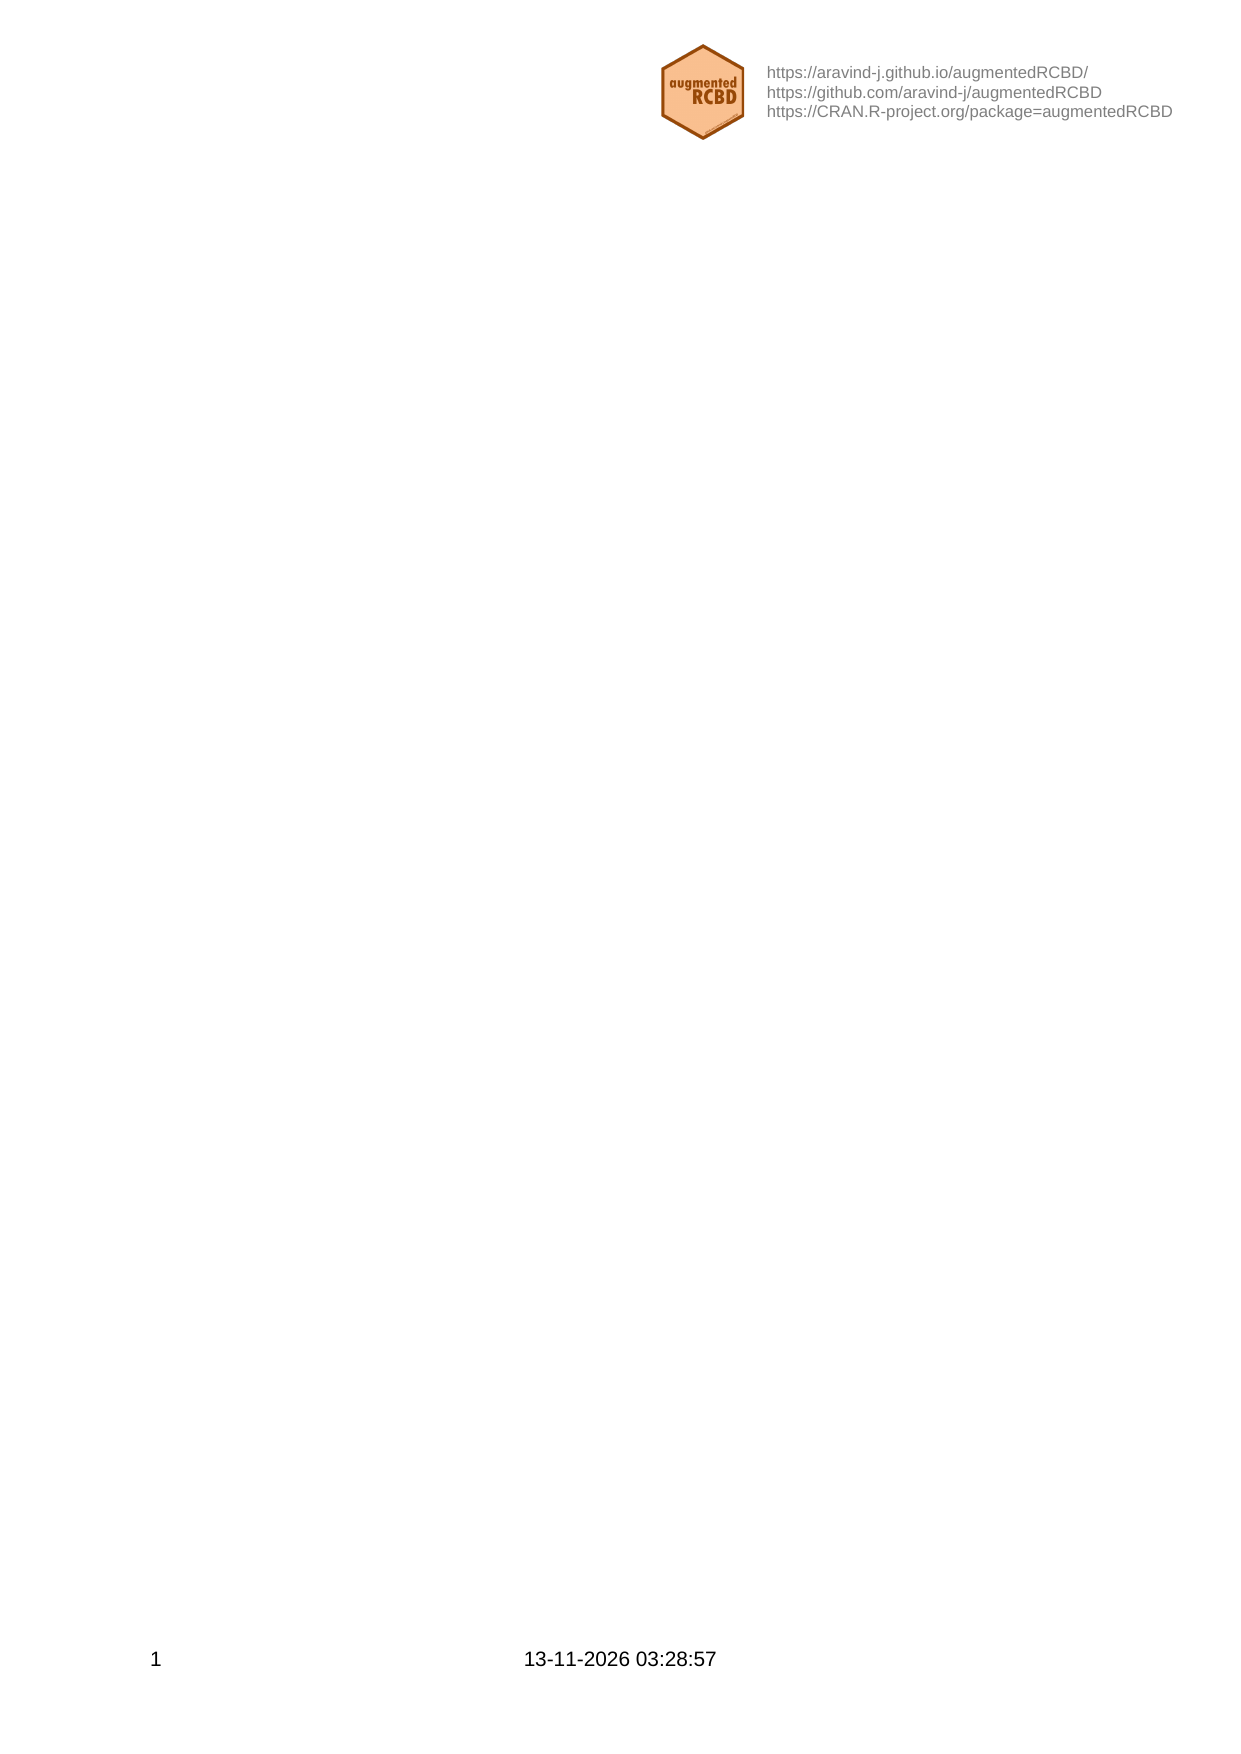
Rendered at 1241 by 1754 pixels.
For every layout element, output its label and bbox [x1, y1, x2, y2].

picture [661, 44, 745, 140]
